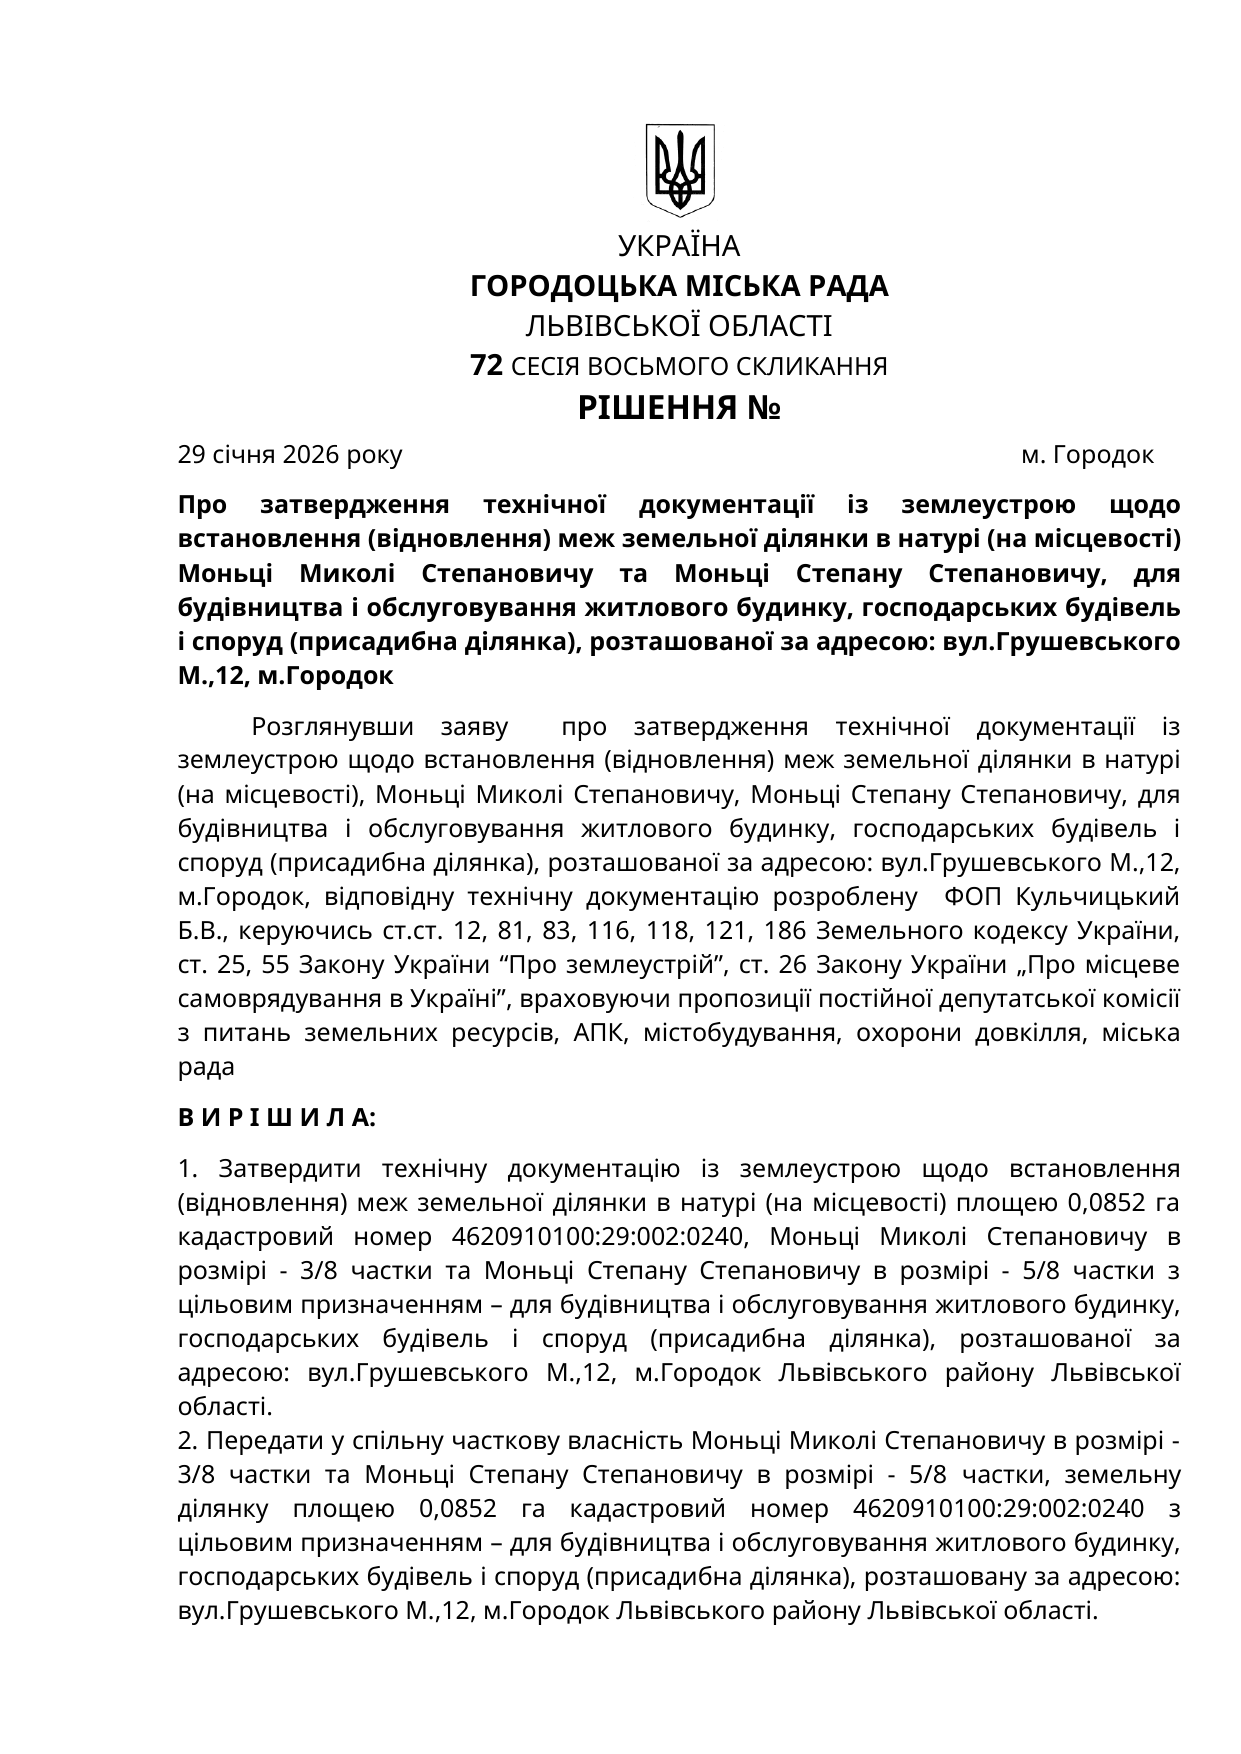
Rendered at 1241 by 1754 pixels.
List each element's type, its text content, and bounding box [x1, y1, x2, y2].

text 29 січня 2026 року м. Городок [177, 436, 1181, 470]
text Розглянувши заяву про затвердження технічної документації із землеустрою щодо встановлення (відновлення) меж земельної ділянки в натурі (на місцевості), Моньці Миколі Степановичу, Моньці Степану Степановичу, для будівництва і обслуговування житлового будинку, господарських будівель і споруд (присадибна ділянка), розташованої за адресою: вул.Грушевського М.,12, м.Городок, відповідну технічну документацію розроблену ФОП Кульчицький Б.В., керуючись ст.ст. 12, 81, 83, 116, 118, 121, 186 Земельного кодексу України, ст. 25, 55 Закону України “Про землеустрій”, ст. 26 Закону України „Про місцеве самоврядування в Україні”, враховуючи пропозиції постійної депутатської комісії з питань земельних ресурсів, АПК, містобудування, охорони довкілля, міська рада [177, 708, 1182, 1083]
text ЛЬВІВСЬКОЇ ОБЛАСТІ [177, 305, 1181, 344]
text РІШЕННЯ № [177, 384, 1181, 429]
text В И Р І Ш И Л А: [177, 1099, 1182, 1133]
text Про затвердження технічної документації із землеустрою щодо встановлення (відновлення) меж земельної ділянки в натурі (на місцевості) Моньці Миколі Степановичу та Моньці Степану Степановичу, для будівництва і обслуговування житлового будинку, господарських будівель і споруд (присадибна ділянка), розташованої за адресою: вул.Грушевського М.,12, м.Городок [177, 487, 1182, 691]
text УКРАЇНА [177, 225, 1181, 265]
text 72 сесія восьмого скликання [177, 344, 1181, 384]
text 2. Передати у спільну часткову власність Моньці Миколі Степановичу в розмірі - 3/8 частки та Моньці Степану Степановичу в розмірі - 5/8 частки, земельну ділянку площею 0,0852 га кадастровий номер 4620910100:29:002:0240 з цільовим призначенням – для будівництва і обслуговування житлового будинку, господарських будівель і споруд (присадибна ділянка), розташовану за адресою: вул.Грушевського М.,12, м.Городок Львівського району Львівської області. [177, 1423, 1182, 1627]
text 1. Затвердити технічну документацію із землеустрою щодо встановлення (відновлення) меж земельної ділянки в натурі (на місцевості) площею 0,0852 га кадастровий номер 4620910100:29:002:0240, Моньці Миколі Степановичу в розмірі - 3/8 частки та Моньці Степану Степановичу в розмірі - 5/8 частки з цільовим призначенням – для будівництва і обслуговування житлового будинку, господарських будівель і споруд (присадибна ділянка), розташованої за адресою: вул.Грушевського М.,12, м.Городок Львівського району Львівської області. [177, 1150, 1182, 1423]
text ГОРОДОЦЬКА МІСЬКА РАДА [177, 265, 1181, 305]
picture [633, 118, 726, 222]
